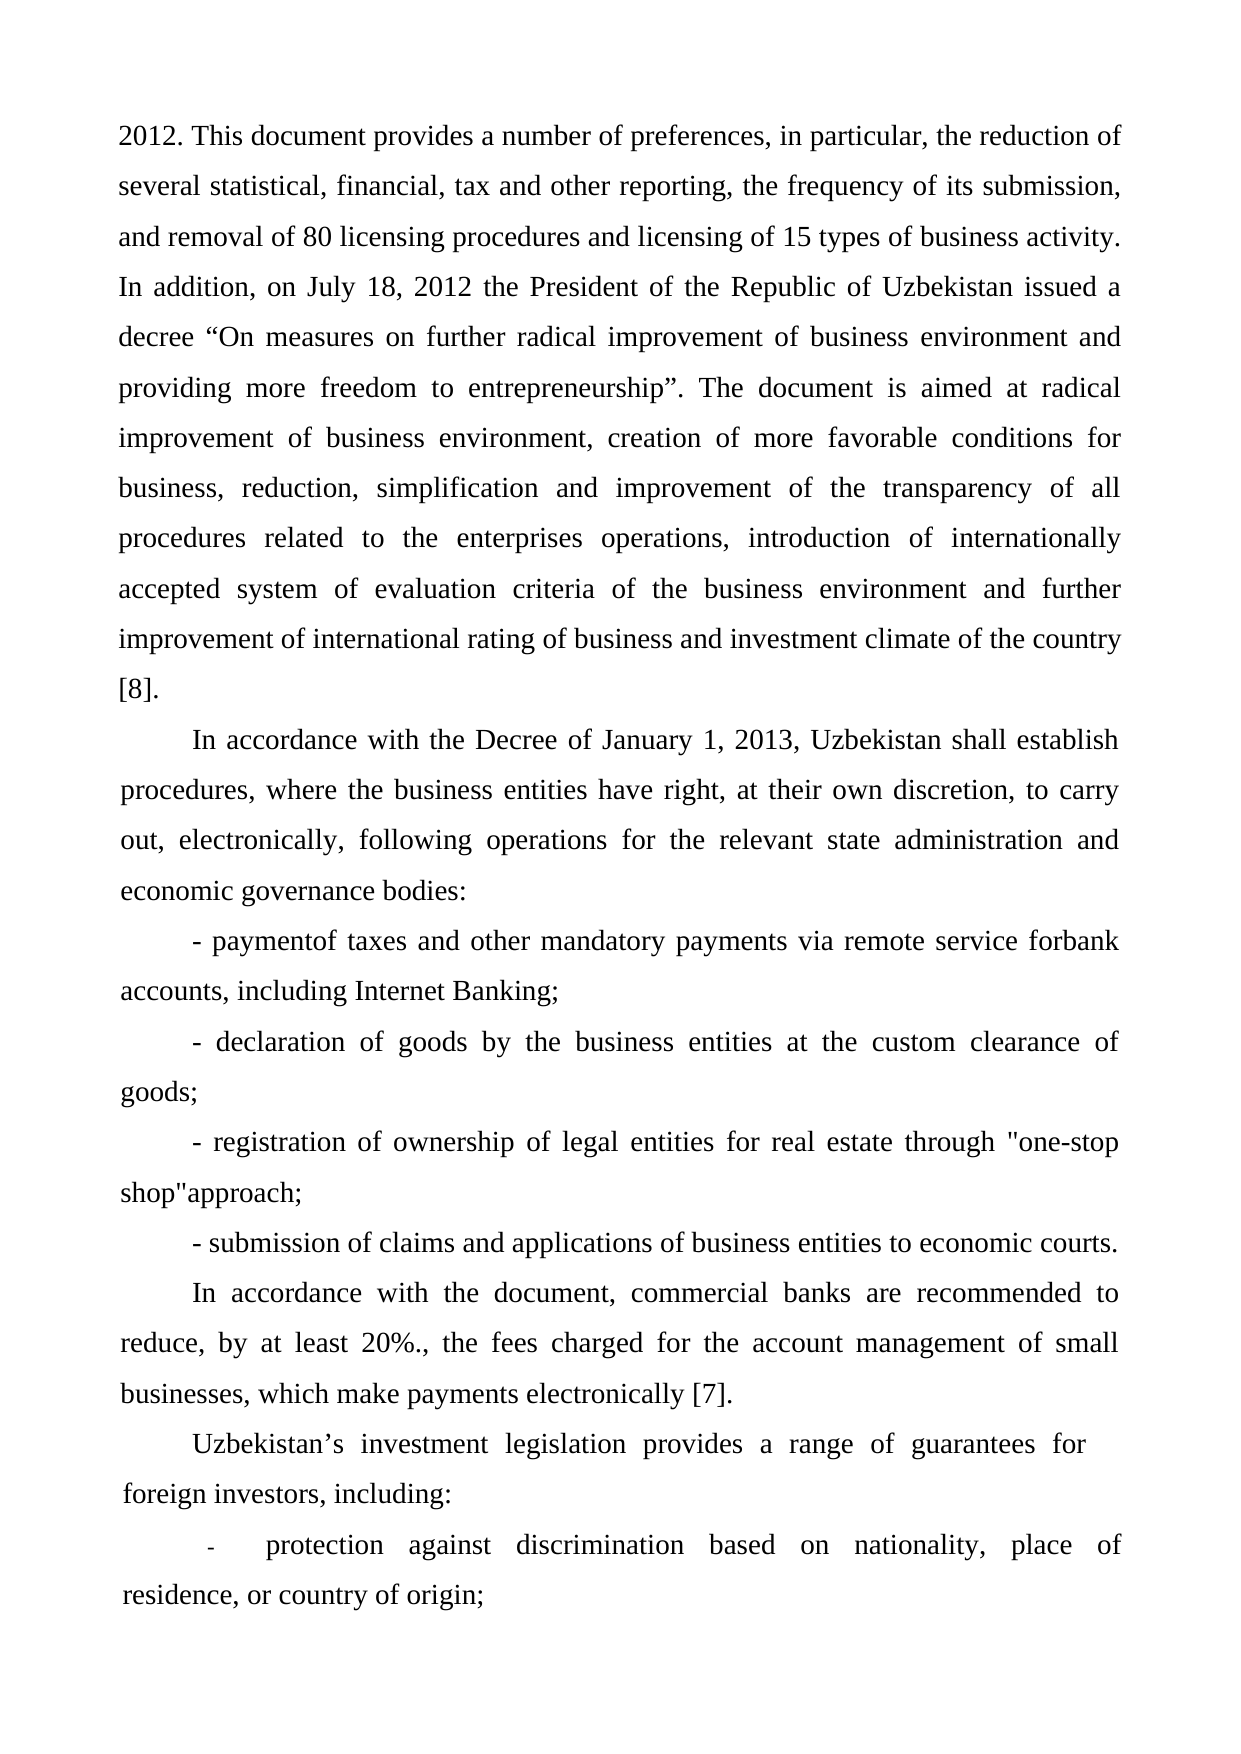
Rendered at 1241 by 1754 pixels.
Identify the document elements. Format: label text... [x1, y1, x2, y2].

text ’s investment legislation provides a range of guarantees for foreign investors, including: [122, 1426, 1087, 1510]
text - declaration of goods by the business entities at the custom clearance of goods; [120, 1024, 1120, 1108]
text - registration of ownership of legal entities for real estate through "one-stop shop"approach; [120, 1124, 1120, 1208]
text In accordance with the Decree of January 1, 2013, shall establish procedures, where the business entities have right, at their own discretion, to carry out, electronically, following operations for the relevant state administration and economic governance bodies: [120, 722, 1120, 906]
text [118, 118, 1122, 705]
list protection against discrimination based on nationality, place of residence, or country of origin; [122, 1527, 1122, 1611]
text In accordance with the document, commercial banks are recommended to reduce, by at least 20%., the fees charged for the account management of small businesses, which make payments electronically [7]. [120, 1275, 1120, 1409]
text - submission of claims and applications of business entities to economic courts. [120, 1225, 1120, 1258]
text - paymentof taxes and other mandatory payments via remote service forbank accounts, including Internet Banking; [120, 923, 1120, 1007]
